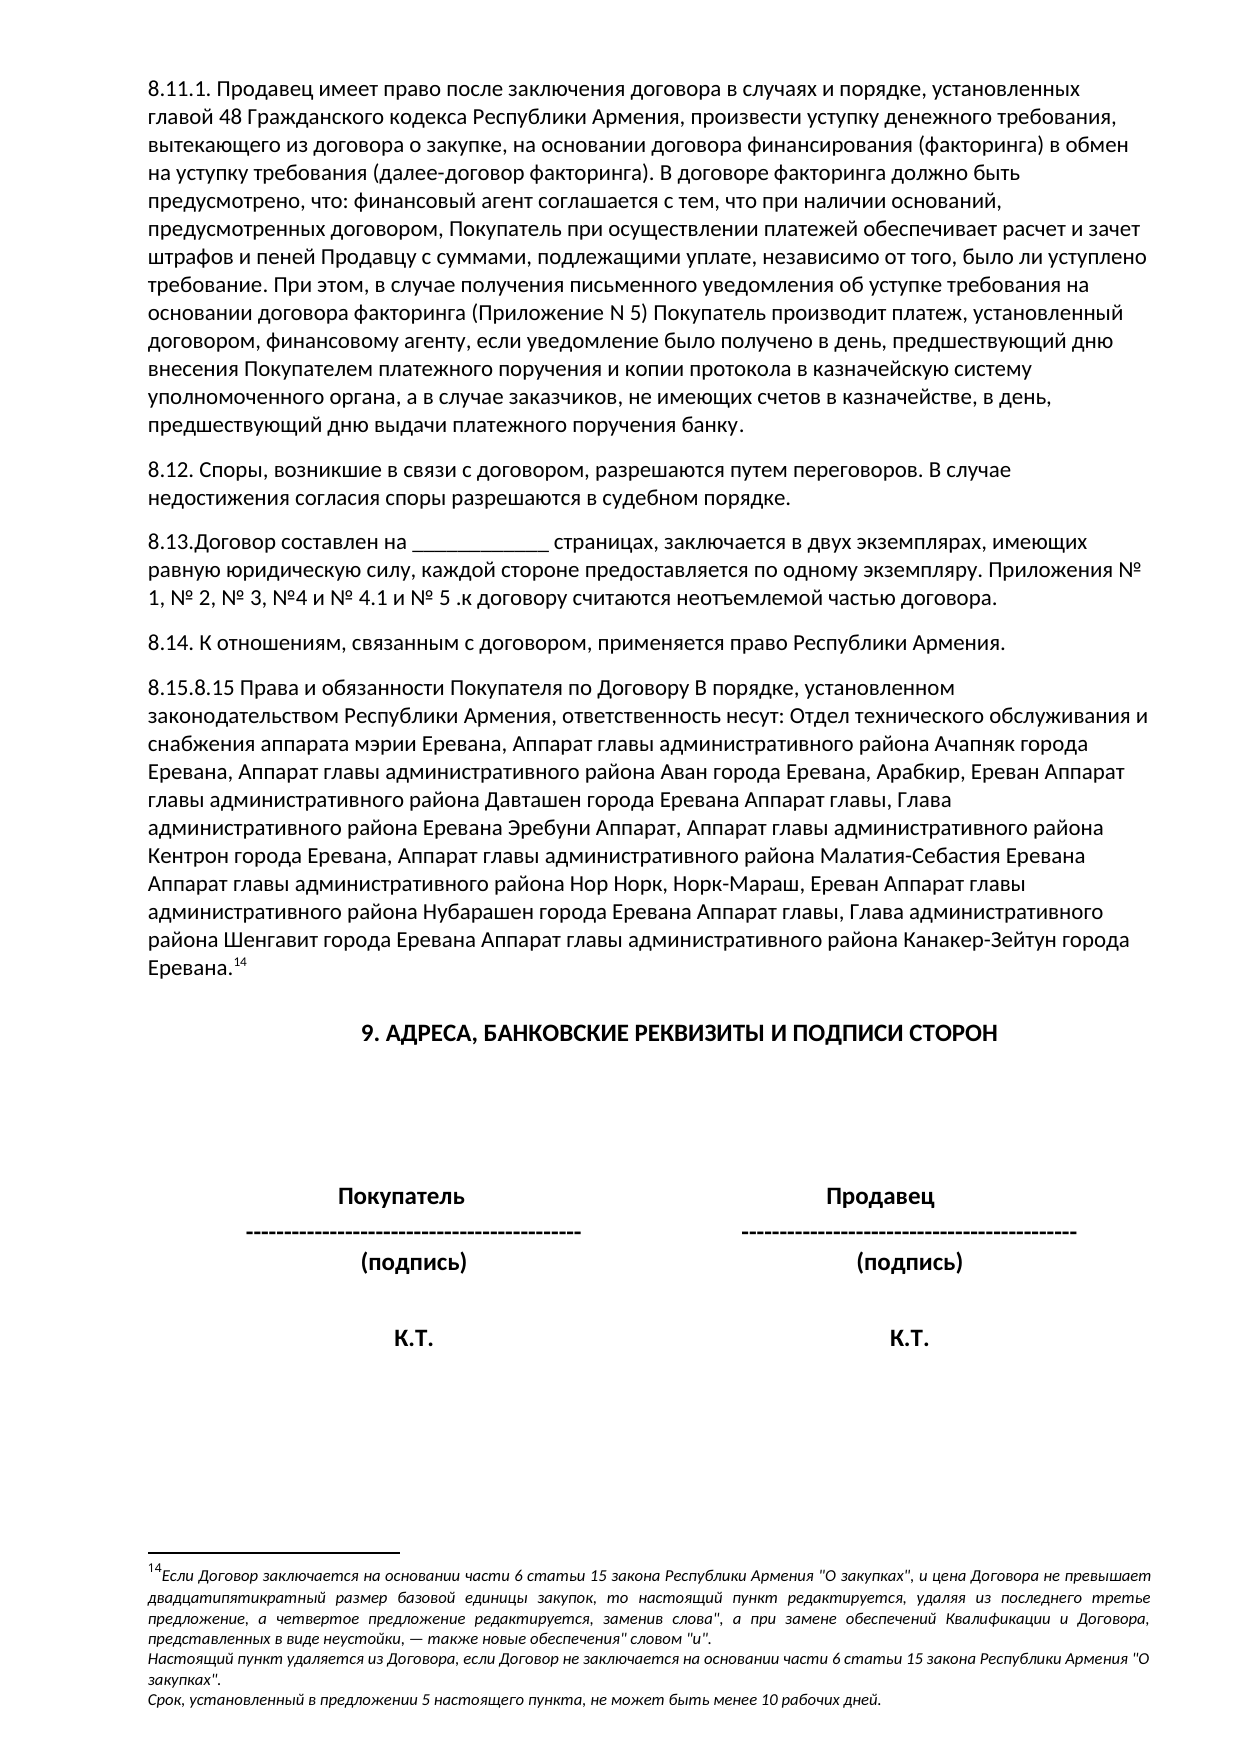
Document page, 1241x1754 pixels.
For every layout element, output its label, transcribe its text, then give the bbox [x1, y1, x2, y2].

text 8.13.Договор составлен на ____________ страницах, заключается в двух экземплярах, имеющих равную юридическую силу, каждой стороне предоставляется по одному экземпляру. Приложения № 1, № 2, № 3, №4 и № 4.1 и № 5 .к договору считаются неотъемлемой частью договора. [148, 527, 1152, 612]
text 8.12. Споры, возникшие в связи с договором, разрешаются путем переговоров. В случае недостижения согласия споры разрешаются в судебном порядке. [148, 455, 1152, 511]
text 8.14. К отношениям, связанным с договором, применяется право Республики Армения. [148, 628, 1152, 656]
table_header Продавец [632, 1180, 1128, 1216]
text 8.11.1. Продавец имеет право после заключения договора в случаях и порядке, установленных главой 48 Гражданского кодекса Республики Армения, произвести уступку денежного требования, вытекающего из договора о закупке, на основании договора финансирования (факторинга) в обмен на уступку требования (далее-договор факторинга). В договоре факторинга должно быть предусмотрено, что: финансовый агент соглашается с тем, что при наличии оснований, предусмотренных договором, Покупатель при осуществлении платежей обеспечивает расчет и зачет штрафов и пеней Продавцу с суммами, подлежащими уплате, независимо от того, было ли уступлено требование. При этом, в случае получения письменного уведомления об уступке требования на основании договора факторинга (Приложение N 5) Покупатель производит платеж, установленный договором, финансовому агенту, если уведомление было получено в день, предшествующий дню внесения Покупателем платежного поручения и копии протокола в казначейскую систему уполномоченного органа, а в случае заказчиков, не имеющих счетов в казначействе, в день, предшествующий дню выдачи платежного поручения банку. [148, 74, 1152, 438]
table_cell К.Т. [632, 1322, 1128, 1357]
text 9. АДРЕСА, БАНКОВСКИЕ РЕКВИЗИТЫ И ПОДПИСИ СТОРОН [148, 1017, 1152, 1047]
table_cell -------------------------------------------- (подпись) [136, 1216, 632, 1322]
table_cell -------------------------------------------- (подпись) [632, 1216, 1128, 1322]
text 8.15.8.15 Права и обязанности Покупателя по Договору В порядке, установленном законодательством Республики Армения, ответственность несут: Отдел технического обслуживания и снабжения аппарата мэрии Еревана, Аппарат главы административного района Ачапняк города Еревана, Аппарат главы административного района Аван города Еревана, Арабкир, Ереван Аппарат главы административного района Давташен города Еревана Аппарат главы, Глава административного района Еревана Эребуни Аппарат, Аппарат главы административного района Кентрон города Еревана, Аппарат главы административного района Малатия-Себастия Еревана Аппарат главы административного района Нор Норк, Норк-Мараш, Ереван Аппарат главы административного района Нубарашен города Еревана Аппарат главы, Глава административного района Шенгавит города Еревана Аппарат главы административного района Канакер-Зейтун города Еревана. [148, 673, 1152, 981]
table_header Покупатель [136, 1180, 632, 1216]
table_cell К.Т. [136, 1322, 632, 1357]
